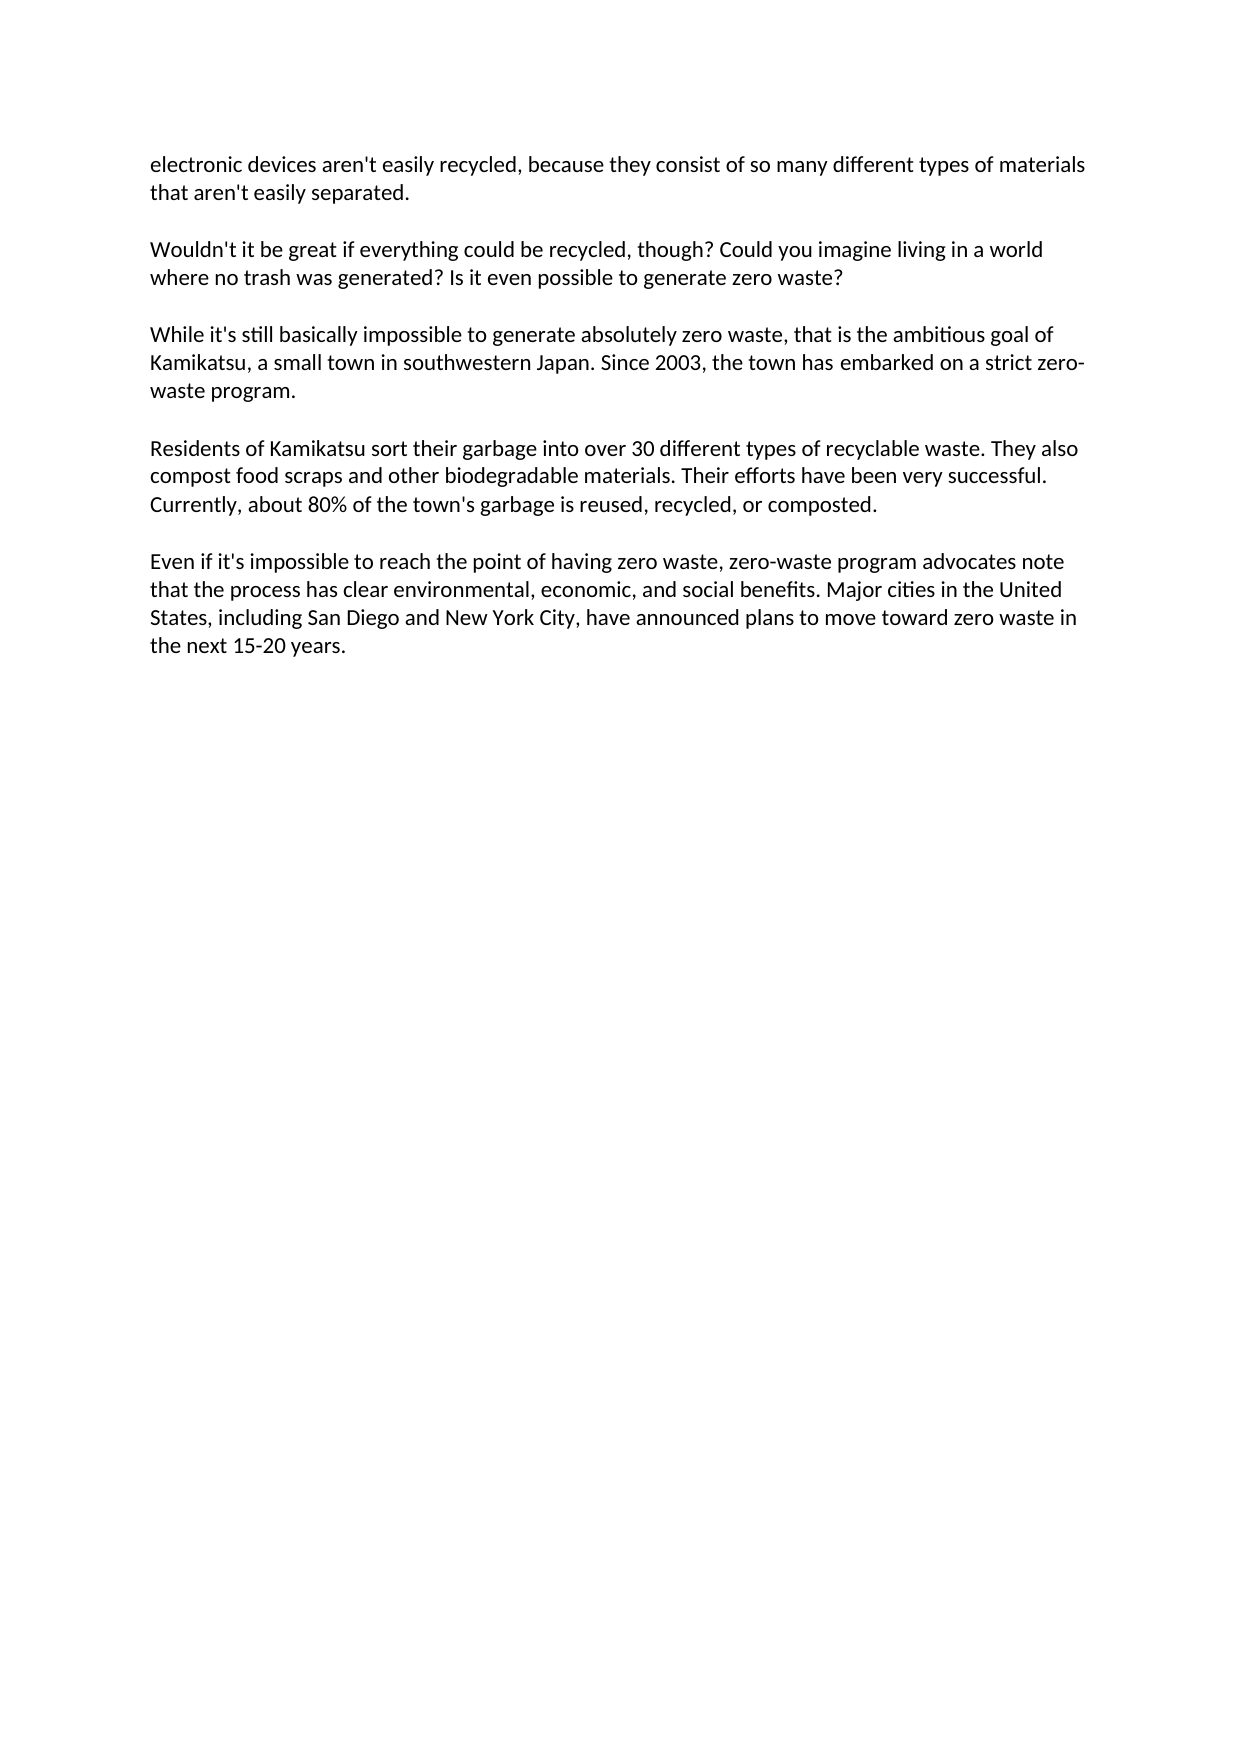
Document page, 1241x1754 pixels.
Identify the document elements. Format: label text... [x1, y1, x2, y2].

text Even if it's impossible to reach the point of having zero waste, zero-waste program advocates note that the process has clear environmental, economic, and social benefits. Major cities in the United States, including San Diego and New York City, have announced plans to move toward zero waste in the next 15-20 years. [150, 547, 1090, 659]
text While it's still basically impossible to generate absolutely zero waste, that is the ambitious goal of Kamikatsu, a small town in southwestern Japan. Since 2003, the town has embarked on a strict zero-waste program. [150, 320, 1090, 404]
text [150, 150, 1090, 206]
text Residents of Kamikatsu sort their garbage into over 30 different types of recyclable waste. They also compost food scraps and other biodegradable materials. Their efforts have been very successful. Currently, about 80% of the town's garbage is reused, recycled, or composted. [150, 434, 1090, 518]
text Wouldn't it be great if everything could be recycled, though? Could you imagine living in a world where no trash was generated? Is it even possible to generate zero waste? [150, 235, 1090, 291]
